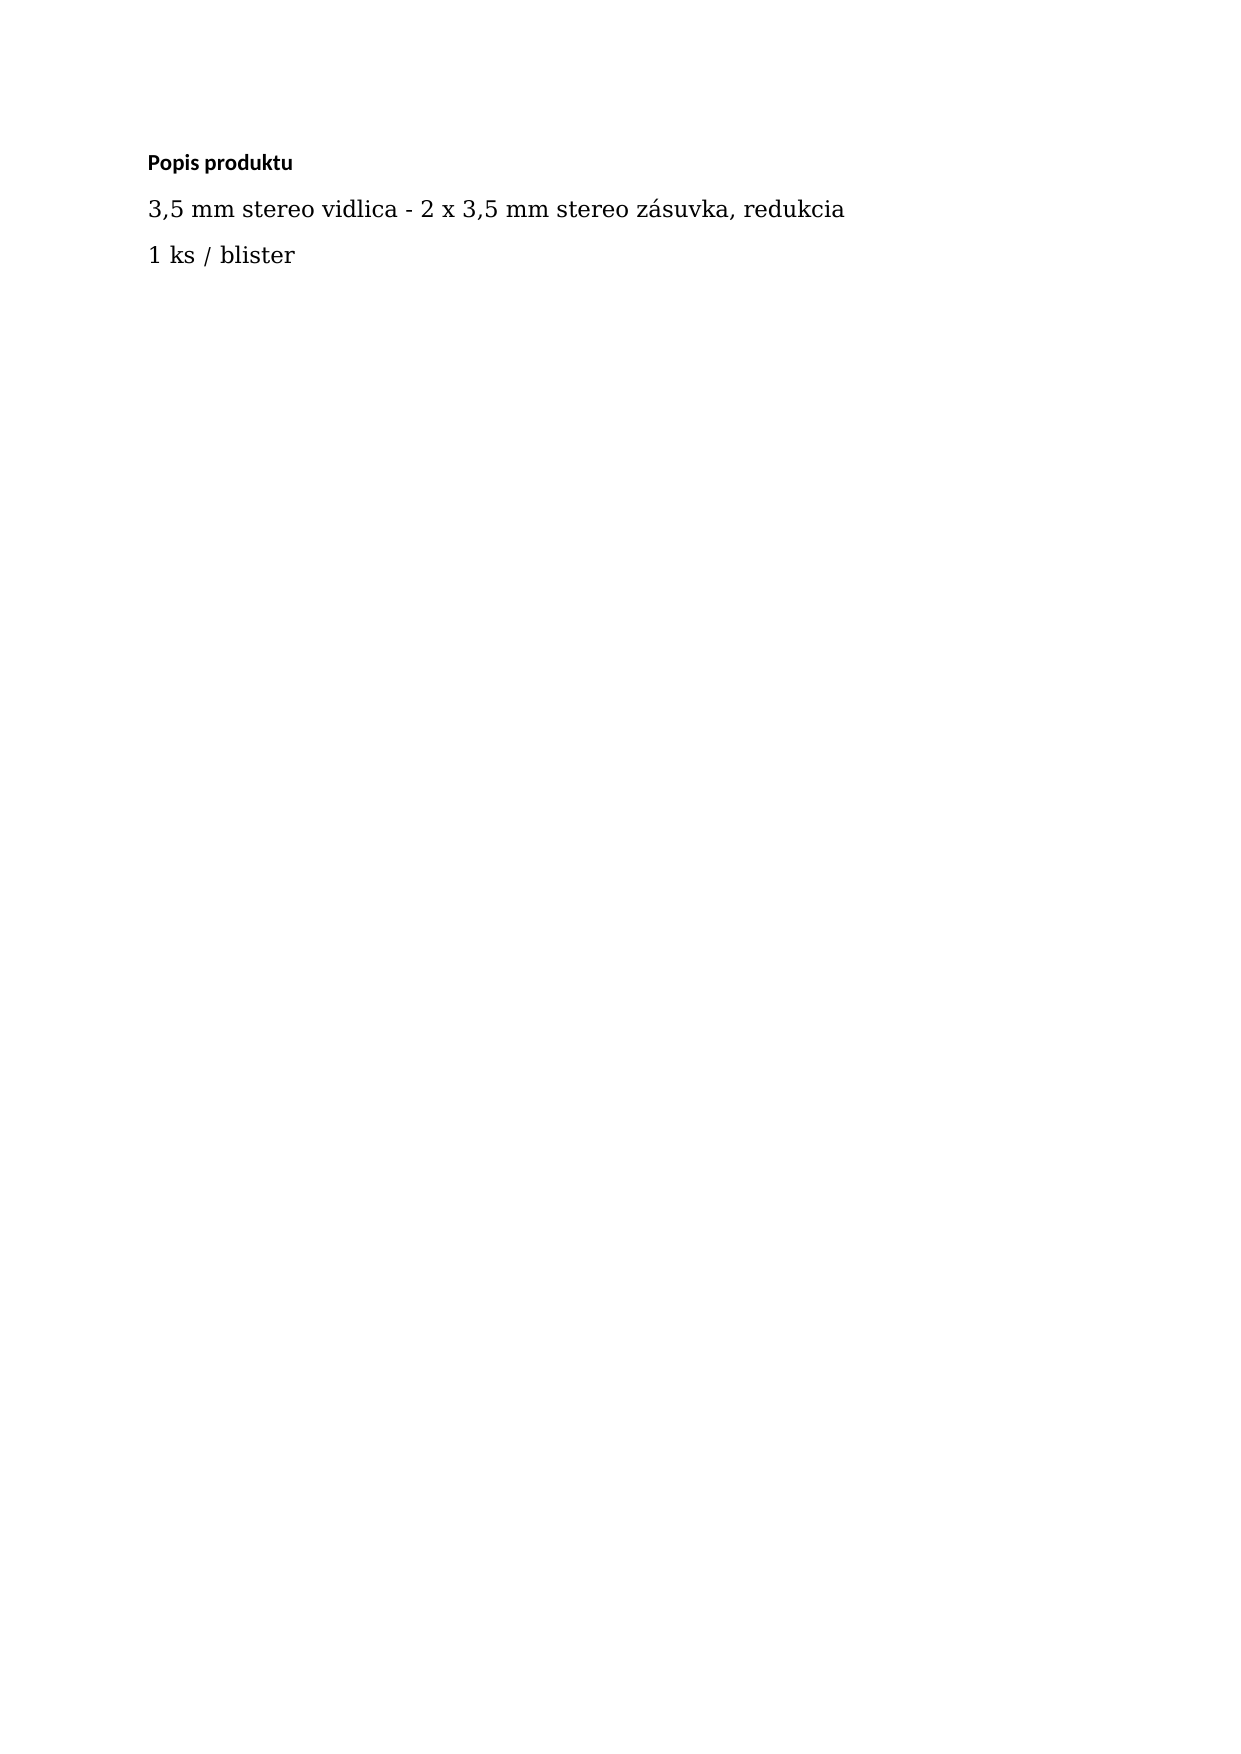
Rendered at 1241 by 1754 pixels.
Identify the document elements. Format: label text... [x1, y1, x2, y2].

text 3,5 mm stereo vidlica - 2 x 3,5 mm stereo zásuvka, redukcia [148, 194, 1093, 222]
text 1 ks / blister [148, 241, 1093, 268]
text Popis produktu [148, 148, 1093, 176]
